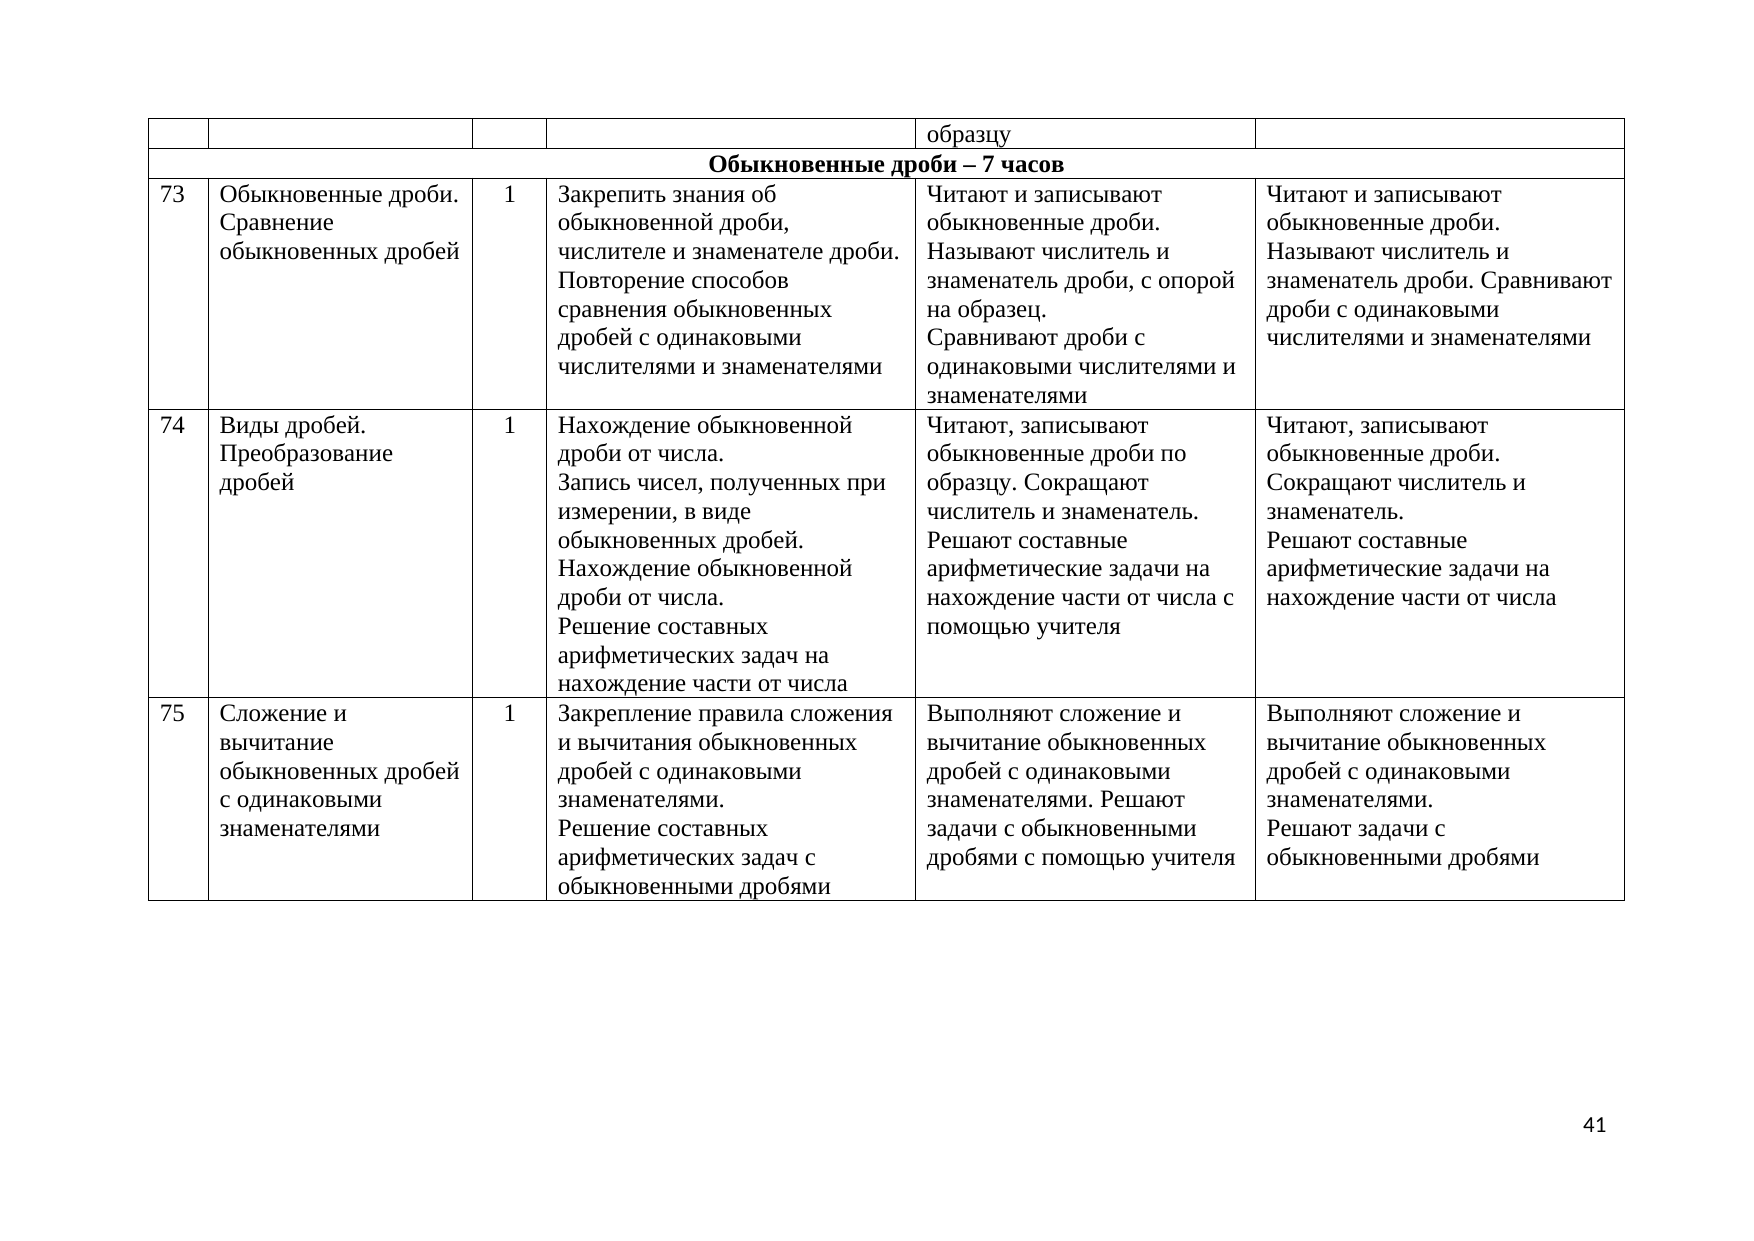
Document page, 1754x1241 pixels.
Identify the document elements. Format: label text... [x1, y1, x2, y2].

table_cell Закрепление правила сложения и вычитания обыкновенных дробей с одинаковыми знаменателями. Решение составных арифметических задач с обыкновенными дробями [547, 698, 915, 899]
table_cell Читают, записывают обыкновенные дроби по образцу. Сокращают числитель и знаменатель. Решают составные арифметические задачи на нахождение части от числа с помощью учителя [916, 410, 1255, 697]
table_cell Виды дробей. Преобразование дробей [209, 410, 472, 697]
table_cell 1 [473, 119, 546, 148]
table_cell 74 [149, 410, 208, 697]
table_cell Сложение и вычитание обыкновенных дробей с одинаковыми знаменателями [209, 698, 472, 899]
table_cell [916, 119, 1255, 148]
table_cell 1 [473, 410, 546, 697]
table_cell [1256, 119, 1624, 148]
table_cell 1 [473, 179, 546, 409]
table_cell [547, 119, 915, 148]
table_cell 73 [149, 179, 208, 409]
table_cell Читают и записывают обыкновенные дроби. Называют числитель и знаменатель дроби. Сравнивают дроби с одинаковыми числителями и знаменателями [1256, 179, 1624, 409]
table_cell 1 [473, 698, 546, 899]
table_cell Выполняют сложение и вычитание обыкновенных дробей с одинаковыми знаменателями. Решают задачи с обыкновенными дробями [1256, 698, 1624, 899]
table_cell 72 [149, 119, 208, 148]
table_cell Нахождение обыкновенной дроби от числа. Запись чисел, полученных при измерении, в виде обыкновенных дробей. Нахождение обыкновенной дроби от числа. Решение составных арифметических задач на нахождение части от числа [547, 410, 915, 697]
table_cell Обыкновенные дроби. Сравнение обыкновенных дробей [209, 179, 472, 409]
table_cell Читают и записывают обыкновенные дроби. Называют числитель и знаменатель дроби, с опорой на образец. Сравнивают дроби с одинаковыми числителями и знаменателями [916, 179, 1255, 409]
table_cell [209, 119, 472, 148]
table_cell Выполняют сложение и вычитание обыкновенных дробей с одинаковыми знаменателями. Решают задачи с обыкновенными дробями с помощью учителя [916, 698, 1255, 899]
table_cell Закрепить знания об обыкновенной дроби, числителе и знаменателе дроби. Повторение способов сравнения обыкновенных дробей с одинаковыми числителями и знаменателями [547, 179, 915, 409]
table_cell Читают, записывают обыкновенные дроби. Сокращают числитель и знаменатель. Решают составные арифметические задачи на нахождение части от числа [1256, 410, 1624, 697]
table_cell Обыкновенные дроби – 7 часов [149, 149, 1624, 178]
table_cell 75 [149, 698, 208, 899]
